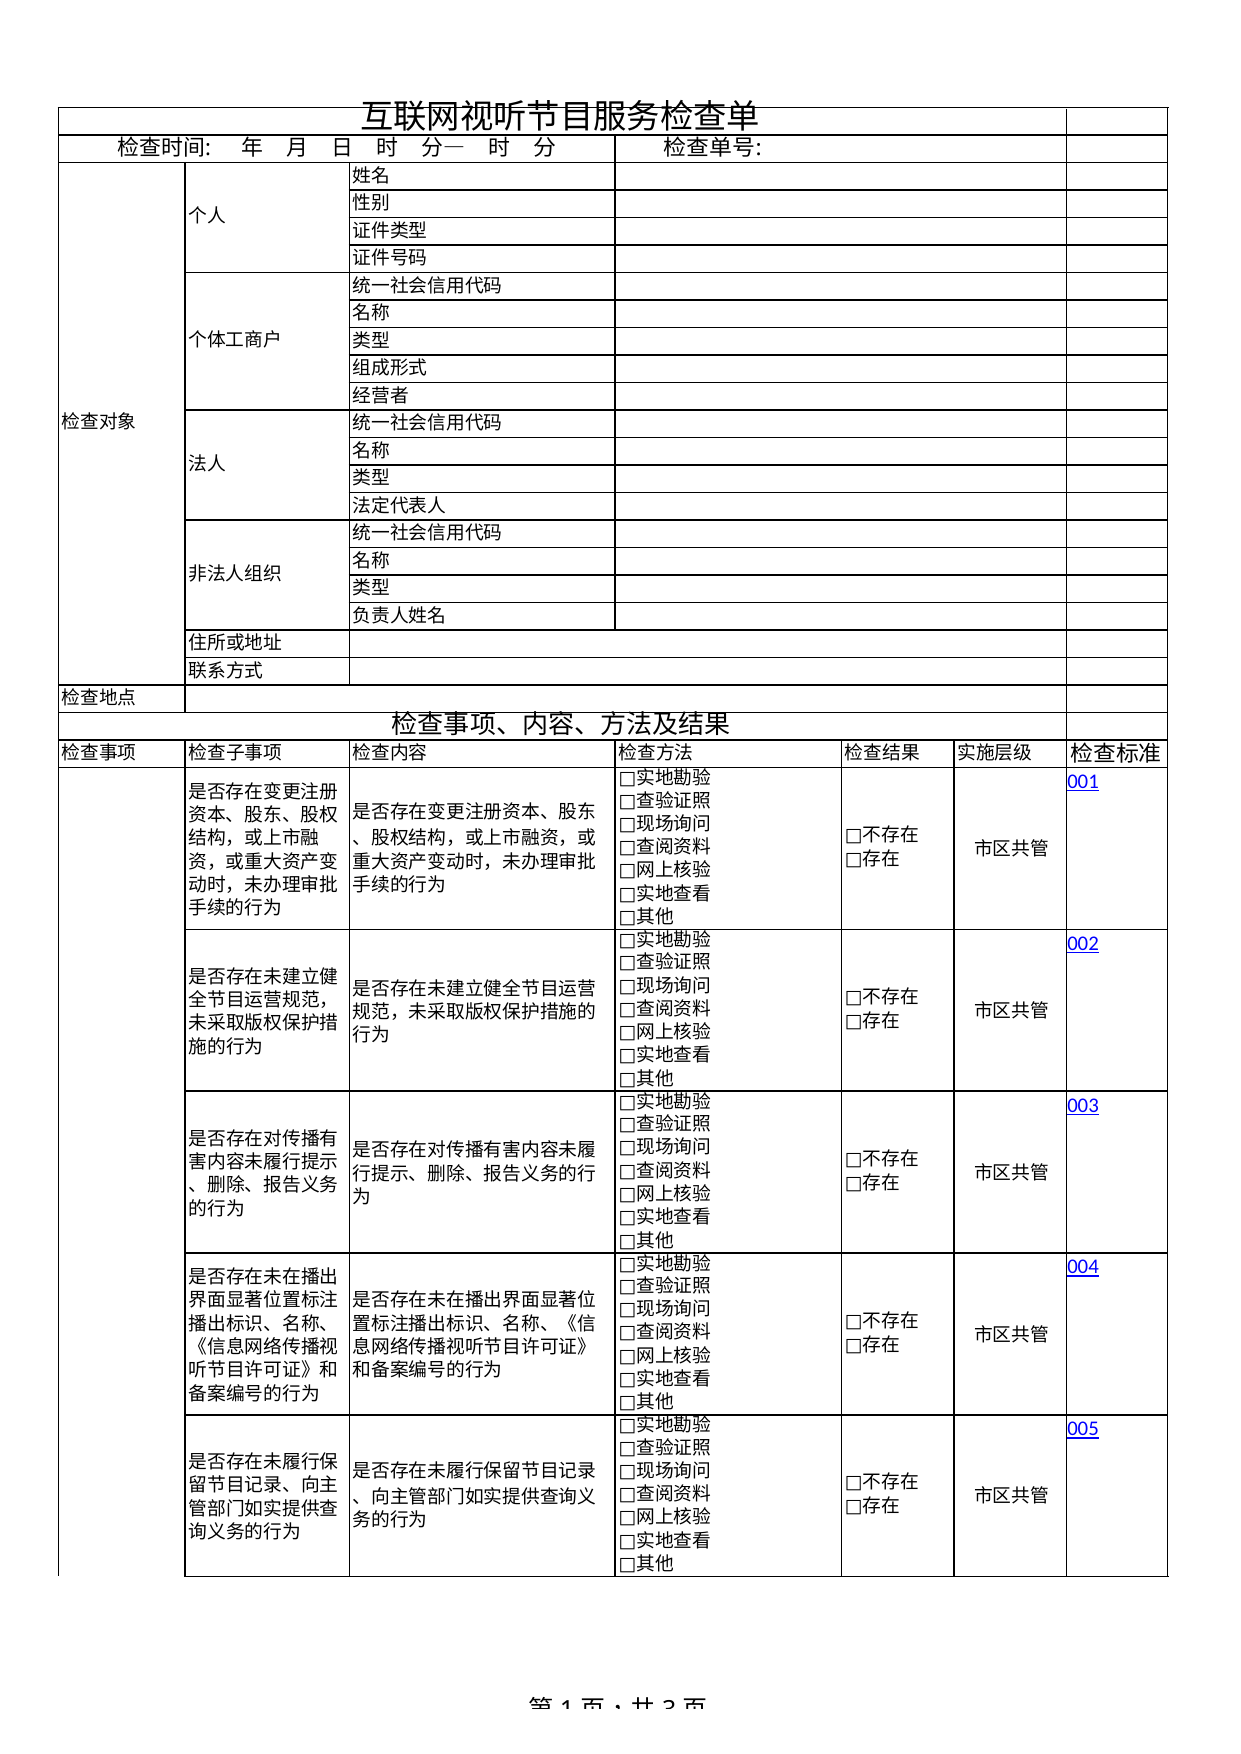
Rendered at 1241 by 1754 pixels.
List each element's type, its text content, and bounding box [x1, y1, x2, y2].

table_cell [1067, 493, 1167, 519]
table_cell 是否存在未建立健全节目运营 规范，未采取版权保护措施的 行为 [350, 930, 614, 1090]
table_cell [1067, 631, 1167, 657]
table_cell 005 [1067, 1416, 1167, 1576]
table_cell [350, 631, 1066, 657]
table_cell □实地勘验 □查验证照 □现场询问 □查阅资料 □网上核验 □实地查看 □其他 [616, 1416, 841, 1576]
table_cell □不存在 □存在 [842, 1416, 953, 1576]
table_cell [616, 383, 1066, 409]
table_cell 检查地点 [59, 686, 184, 712]
table_cell 统一社会信用代码 [350, 411, 614, 437]
table_cell [616, 521, 1066, 547]
table_cell 类型 [350, 328, 614, 354]
table_cell 实施层级 [955, 741, 1066, 767]
table_cell [1067, 466, 1167, 492]
table_cell 经营者 [350, 383, 614, 409]
table_cell [616, 548, 1066, 574]
table_cell 市区共管 [955, 930, 1066, 1090]
table_cell [59, 768, 184, 1576]
table_cell [1067, 163, 1167, 189]
table_cell [350, 658, 1066, 684]
table_cell [616, 218, 1066, 244]
table_cell [616, 301, 1066, 327]
table_cell [1067, 713, 1167, 739]
table_cell [1067, 246, 1167, 272]
table_cell [1067, 576, 1167, 602]
table_cell [1067, 411, 1167, 437]
table_cell [1067, 438, 1167, 464]
table_cell □不存在 □存在 [842, 1254, 953, 1414]
table_cell [616, 411, 1066, 437]
table_cell [1067, 273, 1167, 299]
table_cell 名称 [350, 438, 614, 464]
table_cell □不存在 □存在 [842, 768, 953, 929]
table_cell □实地勘验 □查验证照 □现场询问 □查阅资料 □网上核验 □实地查看 □其他 [616, 930, 841, 1090]
table_cell [1067, 603, 1167, 629]
table_cell 住所或地址 [186, 631, 349, 657]
table_cell 是否存在对传播有 害内容未履行提示 、删除、报告义务 的行为 [186, 1092, 349, 1252]
table_cell 检查对象 [59, 163, 184, 684]
table_cell 是否存在未在播出 界面显著位置标注 播出标识、名称、 《信息网络传播视 听节目许可证》和 备案编号的行为 [186, 1254, 349, 1414]
table_cell 是否存在变更注册 资本、股东、股权 结构，或上市融 资，或重大资产变 动时，未办理审批 手续的行为 [186, 768, 349, 929]
table_header 互联网视听节目服务检查单 [59, 108, 1066, 134]
table_cell □实地勘验 □查验证照 □现场询问 □查阅资料 □网上核验 □实地查看 □其他 [616, 768, 841, 929]
table_cell 检查内容 [350, 741, 614, 767]
table_cell 非法人组织 [186, 521, 349, 629]
table_cell 证件号码 [350, 246, 614, 272]
table_cell 名称 [350, 548, 614, 574]
table_cell 法定代表人 [350, 493, 614, 519]
table_cell 检查事项、内容、方法及结果 [59, 713, 1066, 739]
table_cell 003 [1067, 1092, 1167, 1252]
table_cell [1067, 521, 1167, 547]
table_cell 检查时间: 年 月 日 时 分— 时 分 [59, 136, 614, 162]
table_cell 001 [1067, 768, 1167, 929]
table_cell [616, 466, 1066, 492]
table_cell 市区共管 [955, 1416, 1066, 1576]
table_header [1067, 108, 1167, 134]
table_cell 检查结果 [842, 741, 953, 767]
table_cell 检查子事项 [186, 741, 349, 767]
table_cell 是否存在未在播出界面显著位 置标注播出标识、名称、《信 息网络传播视听节目许可证》 和备案编号的行为 [350, 1254, 614, 1414]
table_cell 检查标准 [1067, 741, 1167, 767]
table_cell 是否存在未履行保留节目记录 、向主管部门如实提供查询义 务的行为 [350, 1416, 614, 1576]
table_cell [616, 356, 1066, 382]
table_cell 个体工商户 [186, 273, 349, 409]
table_cell 类型 [350, 576, 614, 602]
table_cell 检查方法 [616, 741, 841, 767]
table_cell [616, 328, 1066, 354]
table_cell 市区共管 [955, 768, 1066, 929]
table_cell □不存在 □存在 [842, 930, 953, 1090]
table_cell 市区共管 [955, 1092, 1066, 1252]
table_cell 负责人姓名 [350, 603, 614, 629]
table_cell □不存在 □存在 [842, 1092, 953, 1252]
table_cell 名称 [350, 301, 614, 327]
table_cell 联系方式 [186, 658, 349, 684]
table_cell 组成形式 [350, 356, 614, 382]
table_cell 性别 [350, 191, 614, 217]
table_cell [616, 191, 1066, 217]
table_cell 证件类型 [350, 218, 614, 244]
table_cell [616, 163, 1066, 189]
table_cell 市区共管 [955, 1254, 1066, 1414]
table_cell 是否存在变更注册资本、股东 、股权结构，或上市融资，或 重大资产变动时，未办理审批 手续的行为 [350, 768, 614, 929]
table_cell 法人 [186, 411, 349, 519]
table_cell [1067, 301, 1167, 327]
table_cell [616, 576, 1066, 602]
table_cell [616, 493, 1066, 519]
table_cell 是否存在对传播有害内容未履 行提示、删除、报告义务的行 为 [350, 1092, 614, 1252]
table_cell 姓名 [350, 163, 614, 189]
table_cell 检查单号: [616, 136, 1066, 162]
table_cell 002 [1067, 930, 1167, 1090]
table_cell 004 [1067, 1254, 1167, 1414]
table_cell [186, 686, 1066, 712]
table_cell 是否存在未履行保 留节目记录、向主 管部门如实提供查 询义务的行为 [186, 1416, 349, 1576]
table_cell 统一社会信用代码 [350, 273, 614, 299]
table_cell [1067, 686, 1167, 712]
table_cell [1067, 136, 1167, 162]
table_cell [1067, 191, 1167, 217]
table_cell [616, 438, 1066, 464]
table_cell □实地勘验 □查验证照 □现场询问 □查阅资料 □网上核验 □实地查看 □其他 [616, 1092, 841, 1252]
table_cell [1067, 356, 1167, 382]
table_cell [1067, 383, 1167, 409]
table_cell [1067, 658, 1167, 684]
table_cell [616, 273, 1066, 299]
table_cell [1067, 218, 1167, 244]
table_cell [616, 246, 1066, 272]
table_cell [1067, 328, 1167, 354]
table_cell 是否存在未建立健 全节目运营规范， 未采取版权保护措 施的行为 [186, 930, 349, 1090]
table_cell 类型 [350, 466, 614, 492]
table_cell 个人 [186, 163, 349, 272]
table_cell □实地勘验 □查验证照 □现场询问 □查阅资料 □网上核验 □实地查看 □其他 [616, 1254, 841, 1414]
table_cell [616, 603, 1066, 629]
table_cell 统一社会信用代码 [350, 521, 614, 547]
table_cell [1067, 548, 1167, 574]
table_cell 检查事项 [59, 741, 184, 767]
